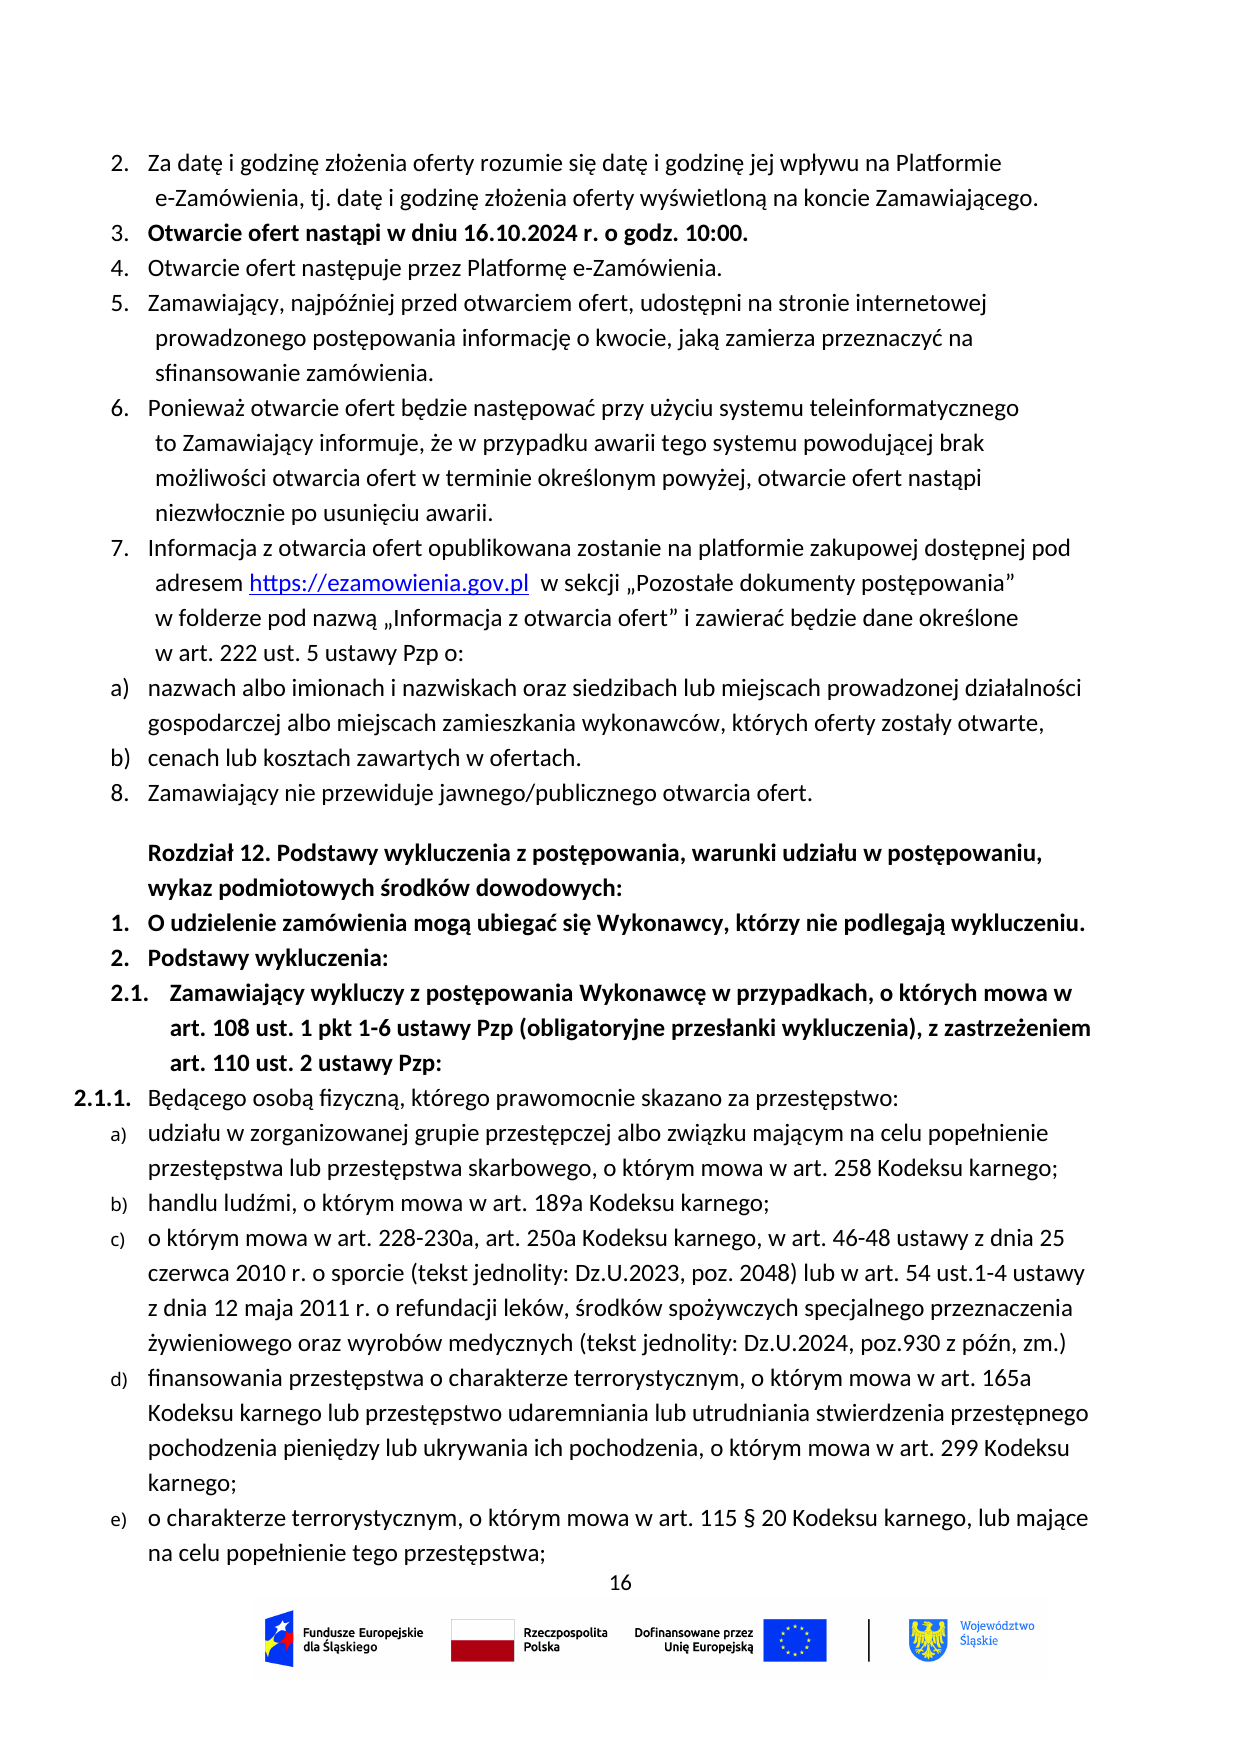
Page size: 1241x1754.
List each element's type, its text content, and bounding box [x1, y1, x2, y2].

list Ponieważ otwarcie ofert będzie następować przy użyciu systemu teleinformatycznego to Zamawiający informuje, że w przypadku awarii tego systemu powodującej brak możliwości otwarcia ofert w terminie określonym powyżej, otwarcie ofert nastąpi niezwłocznie po usunięciu awarii. [110, 393, 1093, 528]
list Będącego osobą fizyczną, którego prawomocnie skazano za przestępstwo: [74, 1083, 1093, 1113]
list Zamawiający, najpóźniej przed otwarciem ofert, udostępni na stronie internetowej prowadzonego postępowania informację o kwocie, jaką zamierza przeznaczyć na sfinansowanie zamówienia. [110, 288, 1093, 388]
list Otwarcie ofert nastąpi w dniu 16.10.2024 r. o godz. 10:00. [110, 218, 1093, 248]
list finansowania przestępstwa o charakterze terrorystycznym, o którym mowa w art. 165a Kodeksu karnego lub przestępstwo udaremniania lub utrudniania stwierdzenia przestępnego pochodzenia pieniędzy lub ukrywania ich pochodzenia, o którym mowa w art. 299 Kodeksu karnego; [110, 1363, 1093, 1498]
list Podstawy wykluczenia: [110, 943, 1093, 973]
list O udzielenie zamówienia mogą ubiegać się Wykonawcy, którzy nie podlegają wykluczeniu. [110, 908, 1093, 938]
list Zamawiający nie przewiduje jawnego/publicznego otwarcia ofert. [110, 778, 1093, 808]
list Informacja z otwarcia ofert opublikowana zostanie na platformie zakupowej dostępnej pod adresem https://ezamowienia.gov.pl w sekcji „Pozostałe dokumenty postępowania” w folderze pod nazwą „Informacja z otwarcia ofert” i zawierać będzie dane określone w art. 222 ust. 5 ustawy Pzp o: [110, 533, 1093, 668]
subtitle Rozdział 12. Podstawy wykluczenia z postępowania, warunki udziału w postępowaniu, wykaz podmiotowych środków dowodowych: [148, 838, 1093, 903]
list Zamawiający wykluczy z postępowania Wykonawcę w przypadkach, o których mowa w art. 108 ust. 1 pkt 1-6 ustawy Pzp (obligatoryjne przesłanki wykluczenia), z zastrzeżeniem art. 110 ust. 2 ustawy Pzp: [110, 978, 1093, 1078]
picture [252, 1596, 1048, 1681]
list handlu ludźmi, o którym mowa w art. 189a Kodeksu karnego; [110, 1188, 1093, 1218]
list o charakterze terrorystycznym, o którym mowa w art. 115 § 20 Kodeksu karnego, lub mające na celu popełnienie tego przestępstwa; [110, 1503, 1093, 1568]
list o którym mowa w art. 228-230a, art. 250a Kodeksu karnego, w art. 46-48 ustawy z dnia 25 czerwca 2010 r. o sporcie (tekst jednolity: Dz.U.2023, poz. 2048) lub w art. 54 ust.1-4 ustawy z dnia 12 maja 2011 r. o refundacji leków, środków spożywczych specjalnego przeznaczenia żywieniowego oraz wyrobów medycznych (tekst jednolity: Dz.U.2024, poz.930 z późn, zm.) [110, 1223, 1093, 1358]
list Otwarcie ofert następuje przez Platformę e-Zamówienia. [110, 253, 1093, 283]
list nazwach albo imionach i nazwiskach oraz siedzibach lub miejscach prowadzonej działalności gospodarczej albo miejscach zamieszkania wykonawców, których oferty zostały otwarte, [110, 673, 1093, 738]
list cenach lub kosztach zawartych w ofertach. [110, 743, 1093, 773]
list Za datę i godzinę złożenia oferty rozumie się datę i godzinę jej wpływu na Platformie e-Zamówienia, tj. datę i godzinę złożenia oferty wyświetloną na koncie Zamawiającego. [110, 148, 1093, 213]
list udziału w zorganizowanej grupie przestępczej albo związku mającym na celu popełnienie przestępstwa lub przestępstwa skarbowego, o którym mowa w art. 258 Kodeksu karnego; [110, 1118, 1093, 1183]
